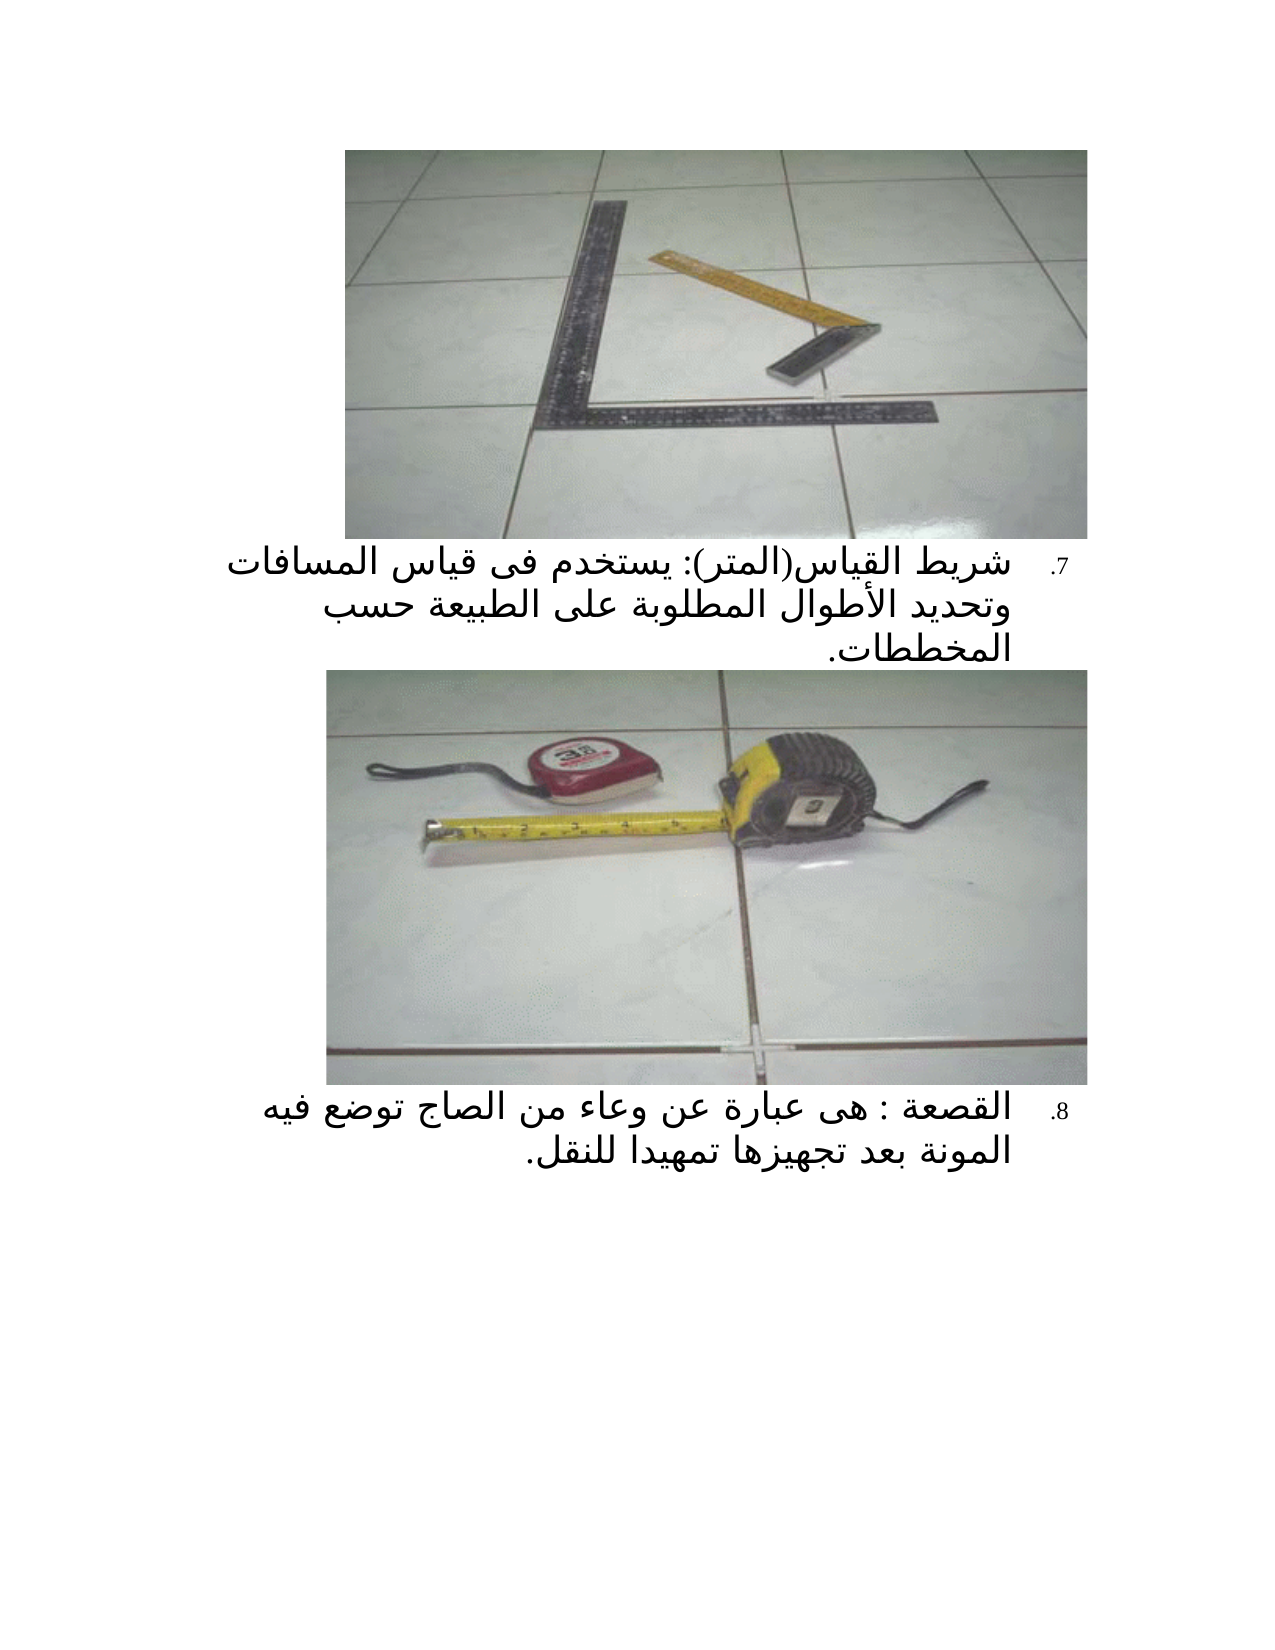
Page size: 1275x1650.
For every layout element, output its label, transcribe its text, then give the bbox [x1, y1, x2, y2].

list القصعة : هى عبارة عن وعاء من الصاج توضع فيه المونة بعد تجهيزها تمهيدا للنقل. [187, 1084, 1050, 1172]
list شريط القياس(المتر): يستخدم فى قياس المسافات وتحديد الأطوال المطلوبة على الطبيعة حسب المخططات. [187, 539, 1050, 670]
picture [326, 670, 1088, 1085]
picture [345, 150, 1088, 539]
